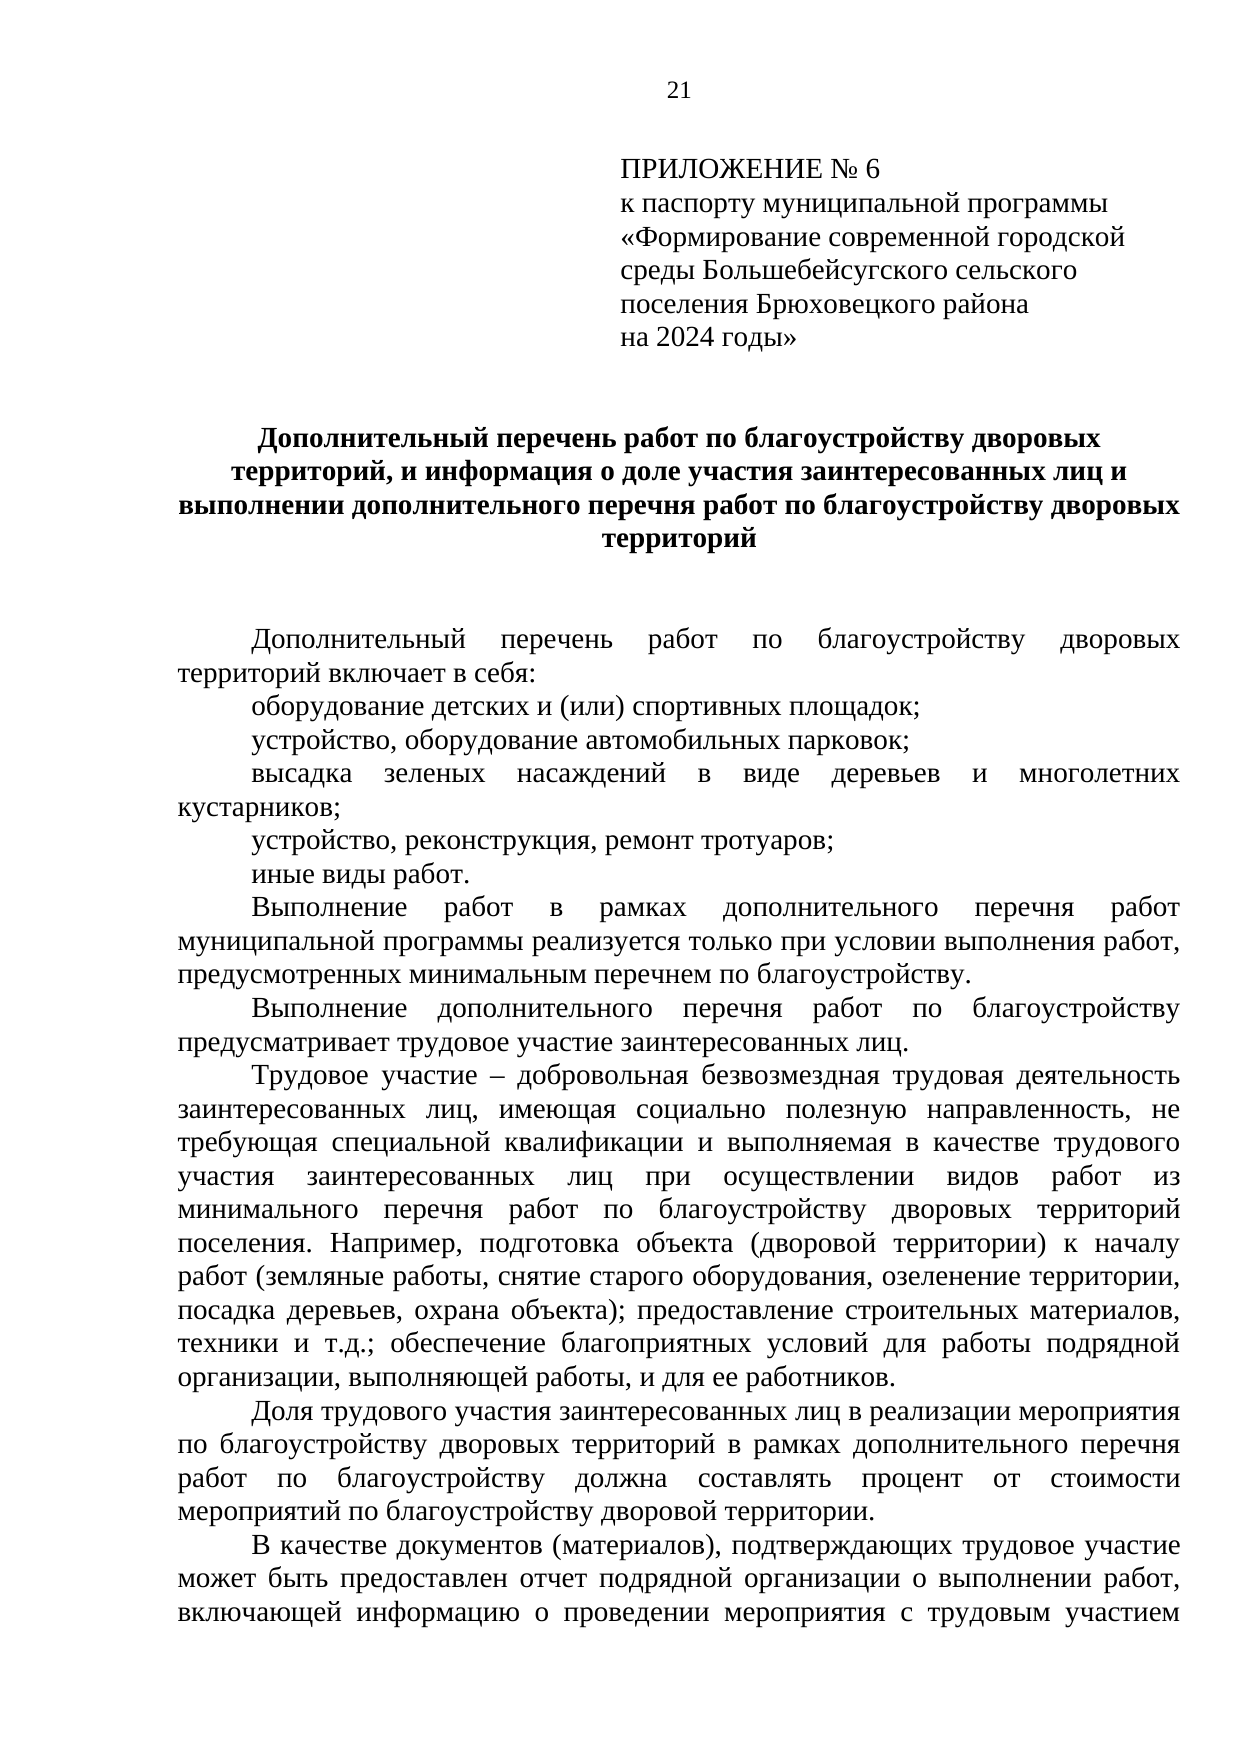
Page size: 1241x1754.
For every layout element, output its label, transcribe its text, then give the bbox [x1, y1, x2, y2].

text Трудовое участие – добровольная безвозмездная трудовая деятельность заинтересованных лиц, имеющая социально полезную направленность, не требующая специальной квалификации и выполняемая в качестве трудового участия заинтересованных лиц при осуществлении видов работ из минимального перечня работ по благоустройству дворовых территорий поселения. Например, подготовка объекта (дворовой территории) к началу работ (земляные работы, снятие старого оборудования, озеленение территории, посадка деревьев, охрана объекта); предоставление строительных материалов, техники и т.д.; обеспечение благоприятных условий для работы подрядной организации, выполняющей работы, и для ее работников. [177, 1057, 1181, 1393]
text иные виды работ. [177, 856, 1181, 889]
text ПРИЛОЖЕНИЕ № 6 [177, 152, 1181, 185]
text устройство, оборудование автомобильных парковок; [177, 722, 1181, 755]
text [177, 1527, 1181, 1627]
text устройство, реконструкция, ремонт тротуаров; [177, 822, 1181, 856]
text Дополнительный перечень работ по благоустройству дворовых территорий, и информация о доле участия заинтересованных лиц и выполнении дополнительного перечня работ по благоустройству дворовых территорий [177, 420, 1181, 554]
text Доля трудового участия заинтересованных лиц в реализации мероприятия по благоустройству дворовых территорий в рамках дополнительного перечня работ по благоустройству должна составлять процент от стоимости мероприятий по благоустройству дворовой территории. [177, 1393, 1181, 1527]
text Выполнение дополнительного перечня работ по благоустройству предусматривает трудовое участие заинтересованных лиц. [177, 990, 1181, 1057]
text Выполнение работ в рамках дополнительного перечня работ муниципальной программы реализуется только при условии выполнения работ, предусмотренных минимальным перечнем по благоустройству. [177, 889, 1181, 990]
text «Формирование современной городской среды Большебейсугского сельского поселения Брюховецкого района [620, 219, 1181, 319]
text к паспорту муниципальной программы [177, 185, 1181, 219]
text на 2024 годы» [620, 319, 1181, 353]
text оборудование детских и (или) спортивных площадок; [177, 688, 1181, 722]
text высадка зеленых насаждений в виде деревьев и многолетних кустарников; [177, 755, 1181, 822]
text Дополнительный перечень работ по благоустройству дворовых территорий включает в себя: [177, 621, 1181, 688]
